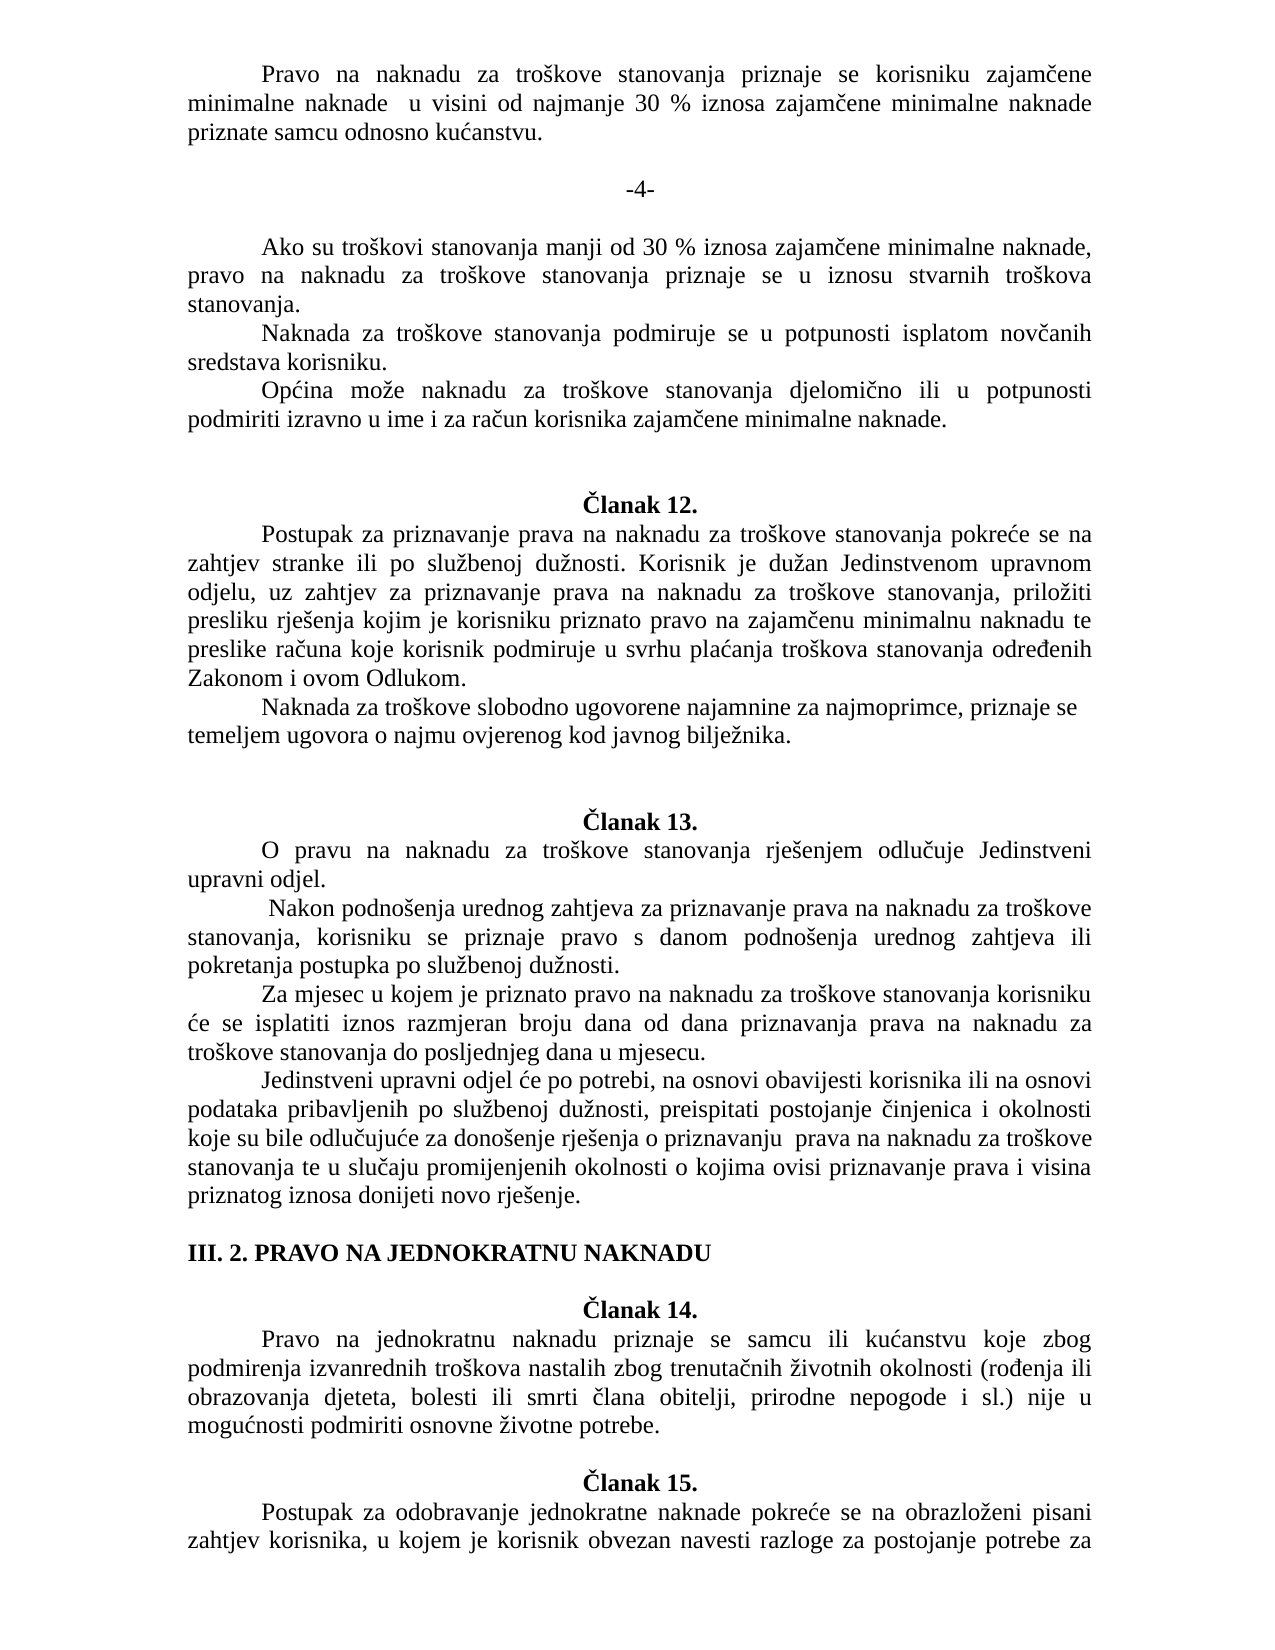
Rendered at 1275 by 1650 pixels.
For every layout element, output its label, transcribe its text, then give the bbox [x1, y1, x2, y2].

text Pravo na naknadu za troškove stanovanja priznaje se korisniku zajamčene minimalne naknade u visini od najmanje 30 % iznosa zajamčene minimalne naknade priznate samcu odnosno kućanstvu. [187, 59, 1093, 145]
text Pravo na jednokratnu naknadu priznaje se samcu ili kućanstvu koje zbog podmirenja izvanrednih troškova nastalih zbog trenutačnih životnih okolnosti (rođenja ili obrazovanja djeteta, bolesti ili smrti člana obitelji, prirodne nepogode i sl.) nije u mogućnosti podmiriti osnovne životne potrebe. [187, 1324, 1093, 1439]
text Općina može naknadu za troškove stanovanja djelomično ili u potpunosti podmiriti izravno u ime i za račun korisnika zajamčene minimalne naknade. [187, 375, 1093, 433]
text Ako su troškovi stanovanja manji od 30 % iznosa zajamčene minimalne naknade, pravo na naknadu za troškove stanovanja priznaje se u iznosu stvarnih troškova stanovanja. [187, 232, 1093, 318]
text Članak 12. [187, 490, 1093, 519]
text Nakon podnošenja urednog zahtjeva za priznavanje prava na naknadu za troškove stanovanja, korisniku se priznaje pravo s danom podnošenja urednog zahtjeva ili pokretanja postupka po službenoj dužnosti. [187, 893, 1093, 979]
text Naknada za troškove slobodno ugovorene najamnine za najmoprimce, priznaje se temeljem ugovora o najmu ovjerenog kod javnog bilježnika. [187, 692, 1093, 749]
text Naknada za troškove stanovanja podmiruje se u potpunosti isplatom novčanih sredstava korisniku. [187, 318, 1093, 375]
text Članak 14. [187, 1295, 1093, 1324]
text Članak 13. [187, 807, 1093, 835]
text -4- [187, 174, 1093, 203]
text Za mjesec u kojem je priznato pravo na naknadu za troškove stanovanja korisniku će se isplatiti iznos razmjeran broju dana od dana priznavanja prava na naknadu za troškove stanovanja do posljednjeg dana u mjesecu. [187, 979, 1093, 1065]
text Postupak za priznavanje prava na naknadu za troškove stanovanja pokreće se na zahtjev stranke ili po službenoj dužnosti. Korisnik je dužan Jedinstvenom upravnom odjelu, uz zahtjev za priznavanje prava na naknadu za troškove stanovanja, priložiti presliku rješenja kojim je korisniku priznato pravo na zajamčenu minimalnu naknadu te preslike računa koje korisnik podmiruje u svrhu plaćanja troškova stanovanja određenih Zakonom i ovom Odlukom. [187, 519, 1093, 692]
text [187, 1497, 1093, 1554]
text Članak 15. [187, 1468, 1093, 1497]
text Jedinstveni upravni odjel će po potrebi, na osnovi obavijesti korisnika ili na osnovi podataka pribavljenih po službenoj dužnosti, preispitati postojanje činjenica i okolnosti koje su bile odlučujuće za donošenje rješenja o priznavanju prava na naknadu za troškove stanovanja te u slučaju promijenjenih okolnosti o kojima ovisi priznavanje prava i visina priznatog iznosa donijeti novo rješenje. [187, 1065, 1093, 1209]
text O pravu na naknadu za troškove stanovanja rješenjem odlučuje Jedinstveni upravni odjel. [187, 835, 1093, 893]
text III. 2. PRAVO NA JEDNOKRATNU NAKNADU [187, 1238, 1093, 1267]
